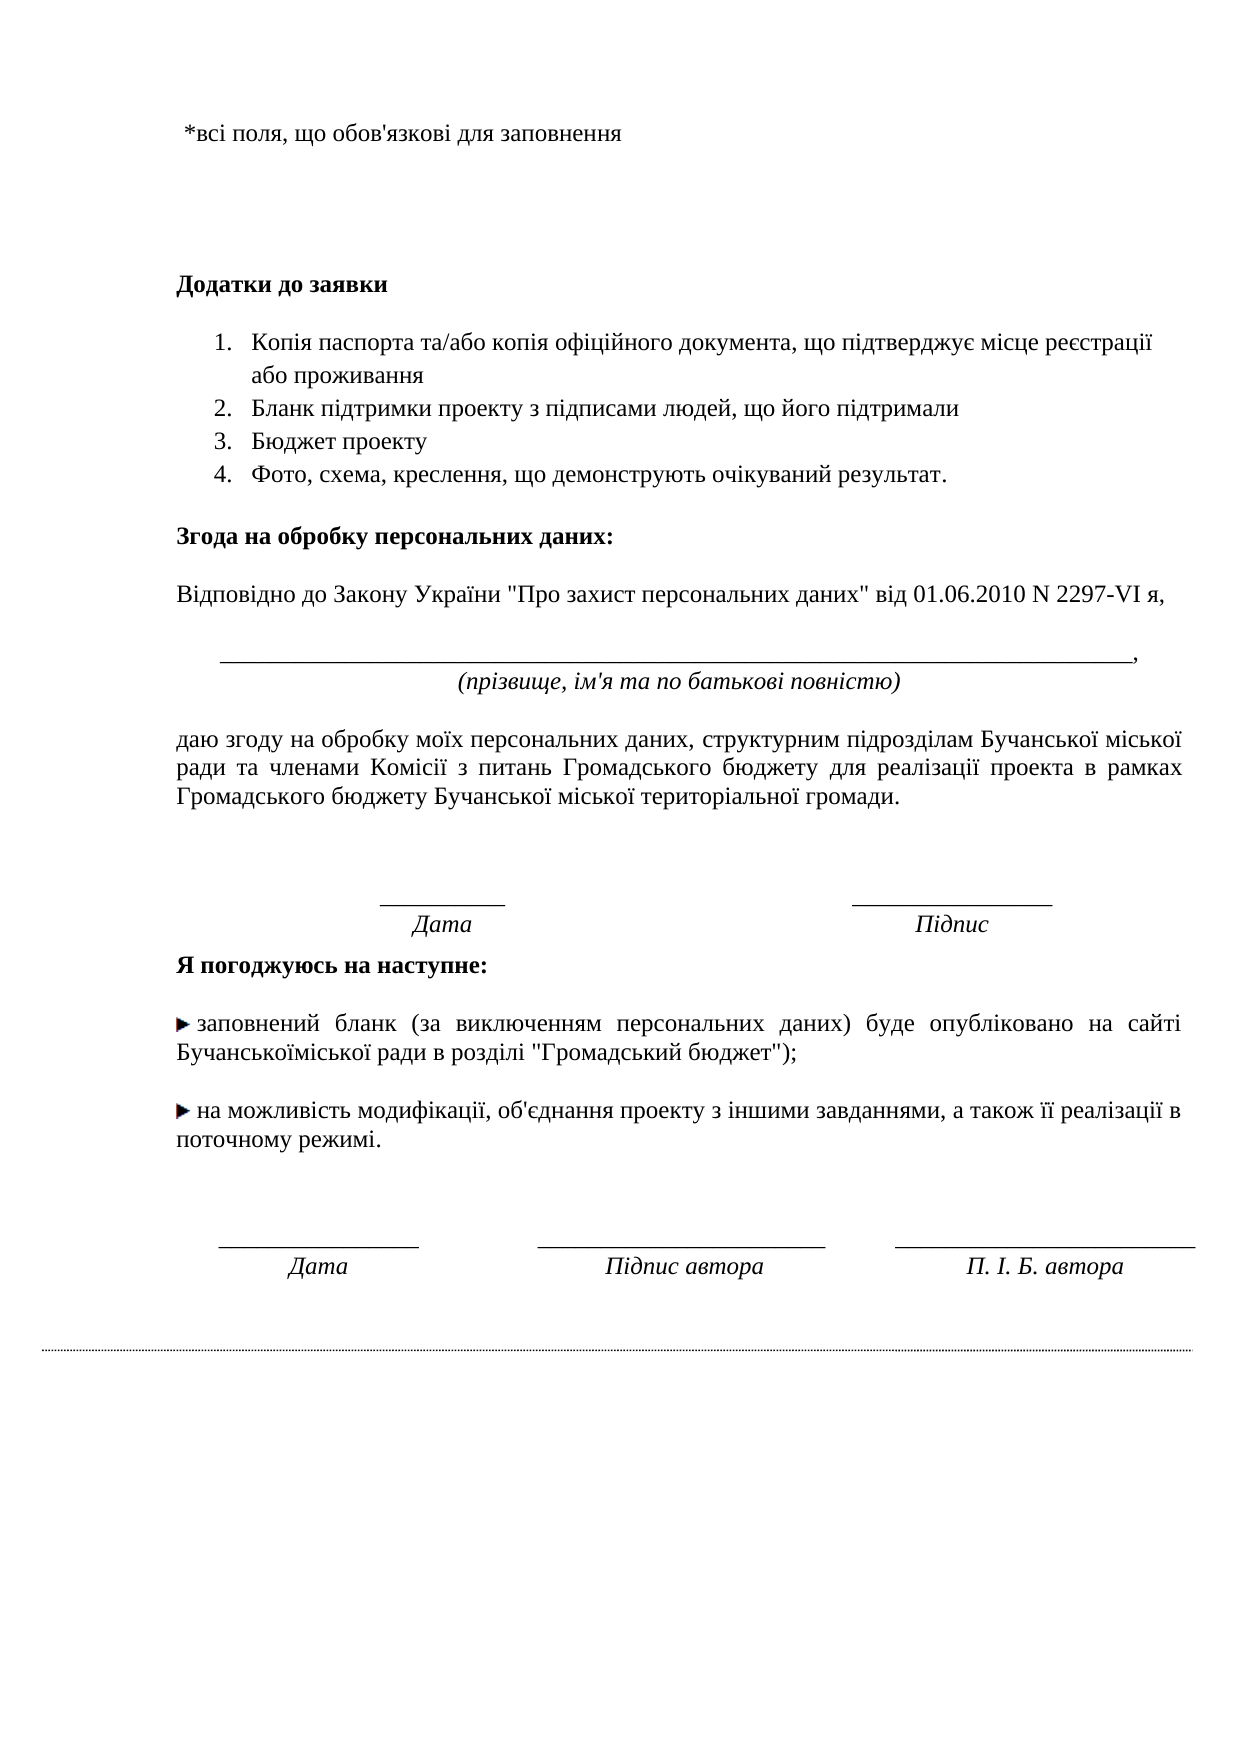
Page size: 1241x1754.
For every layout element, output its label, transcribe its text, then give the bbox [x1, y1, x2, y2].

table_header _______________________ Підпис автора [505, 1216, 864, 1286]
picture [176, 1103, 191, 1119]
picture [176, 1017, 191, 1032]
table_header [132, 1344, 1226, 1588]
table_cell Я погоджуюсь на наступне: заповнений бланк (за виключенням персональних даних) буде опубліковано на сайті Бучанськоїміської ради в розділі "Громадський бюджет"); на можливість модифікації, об'єднання проекту з іншими завданнями, а також її реалізації в поточному режимі. [170, 944, 1189, 1159]
table_cell ________________ Підпис [715, 874, 1189, 944]
table_header ________________________ П. І. Б. автора [864, 1216, 1226, 1286]
text *всі поля, що обов'язкові для заповнення [177, 118, 1181, 147]
table_cell __________ Дата [170, 874, 715, 944]
table_header ________________ Дата [132, 1216, 505, 1286]
table_header Додатки до заявки Копія паспорта та/або копія офіційного документа, що підтверджує місце реєстрації або проживання Бланк підтримки проекту з підписами людей, що його підтримали Бюджет проекту Фото, схема, креслення, що демонструють очікуваний результат. Згода на обробку персональних даних: Відповідно до Закону України "Про захист персональних даних" від 01.06.2010 N 2297-VI я, _________________________________________________________________________, (прізвище, ім'я та по батькові повністю) даю згоду на обробку моїх персональних даних, структурним підрозділам Бучанської міської ради та членами Комісії з питань Громадського бюджету для реалізації проекта в рамках Громадського бюджету Бучанської міської територіальної громади. [170, 147, 1189, 874]
